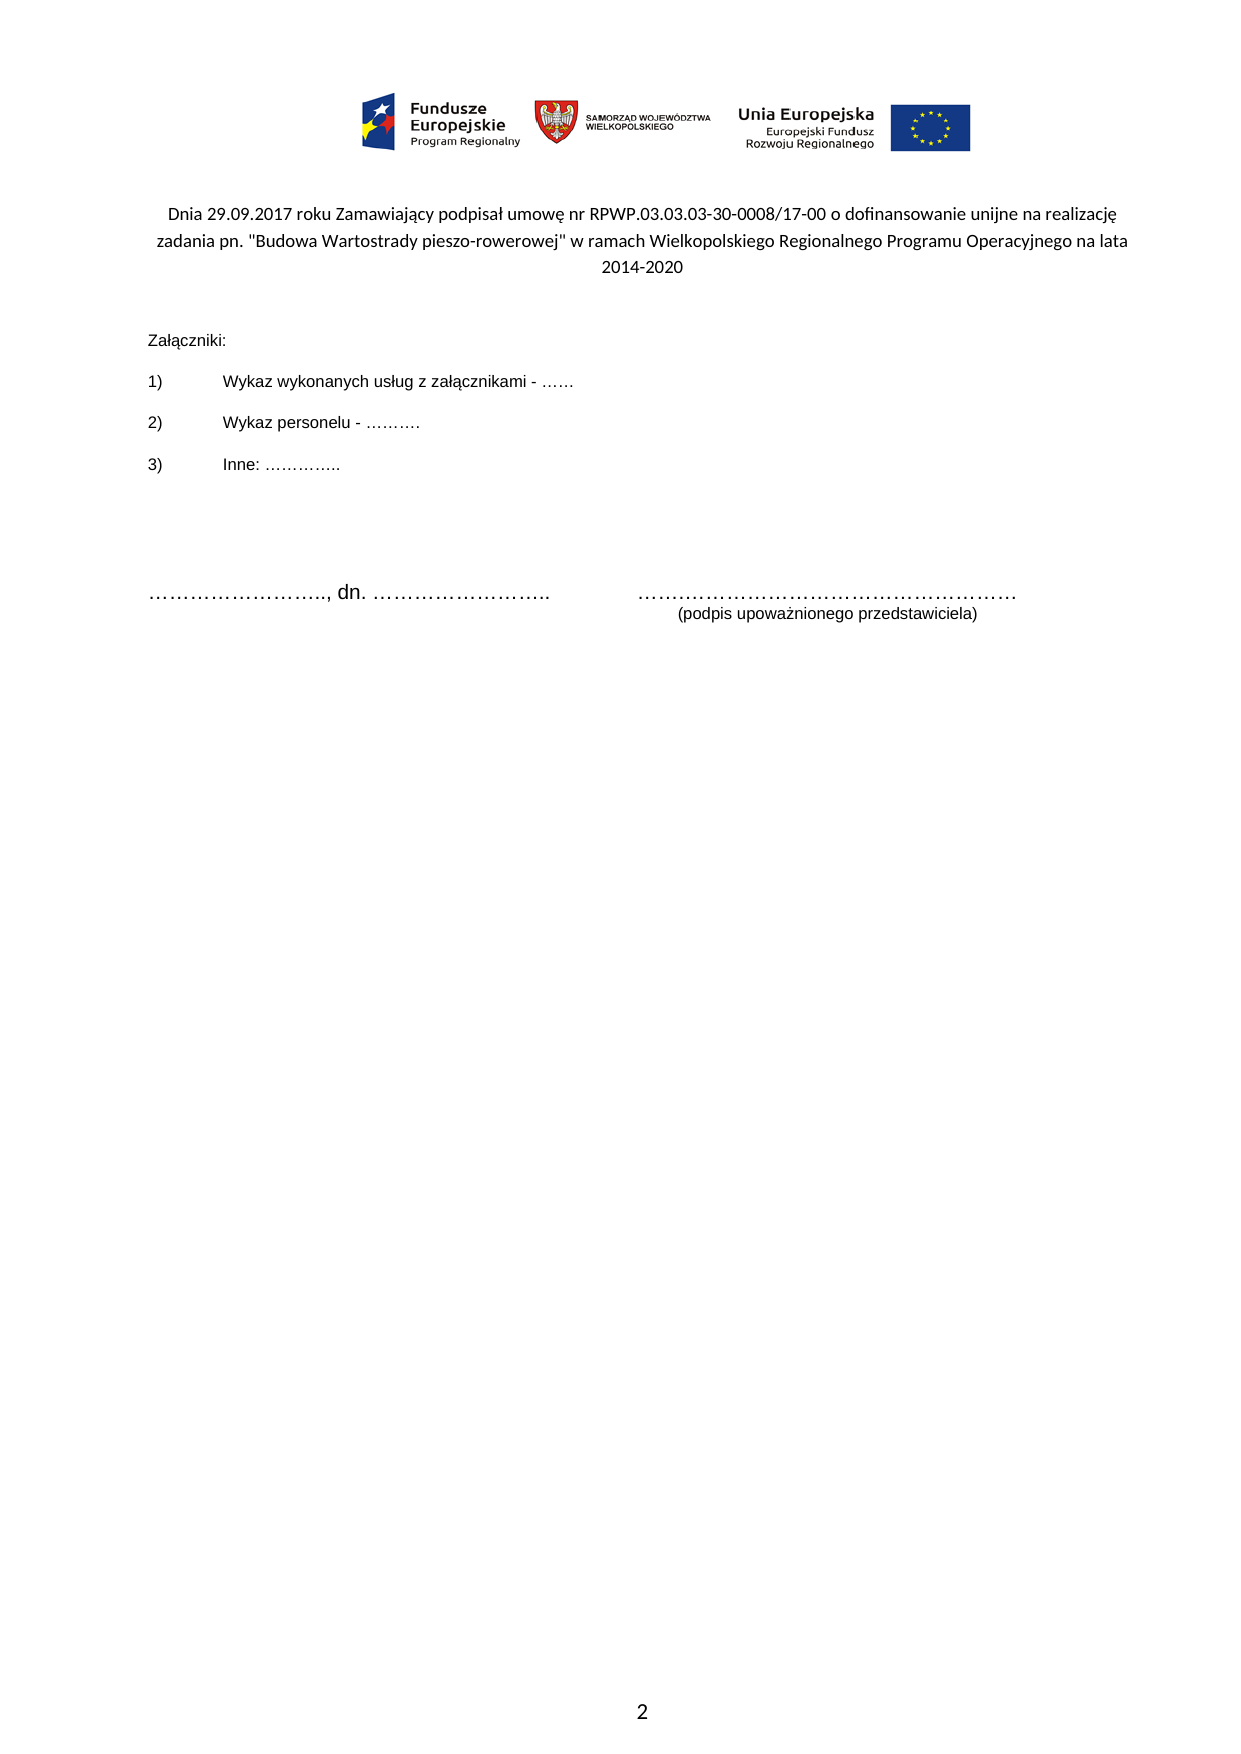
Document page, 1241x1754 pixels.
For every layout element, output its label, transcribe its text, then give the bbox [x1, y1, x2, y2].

text Załączniki: [148, 331, 1137, 350]
text …………………….., dn. …………………….. …….………………………………………… [148, 580, 1137, 604]
text (podpis upoważnionego przedstawiciela) [148, 604, 1137, 623]
list Inne: ………….. [148, 454, 1137, 473]
list Wykaz personelu - ………. [148, 413, 1137, 432]
list Wykaz wykonanych usług z załącznikami - …… [148, 372, 1137, 391]
